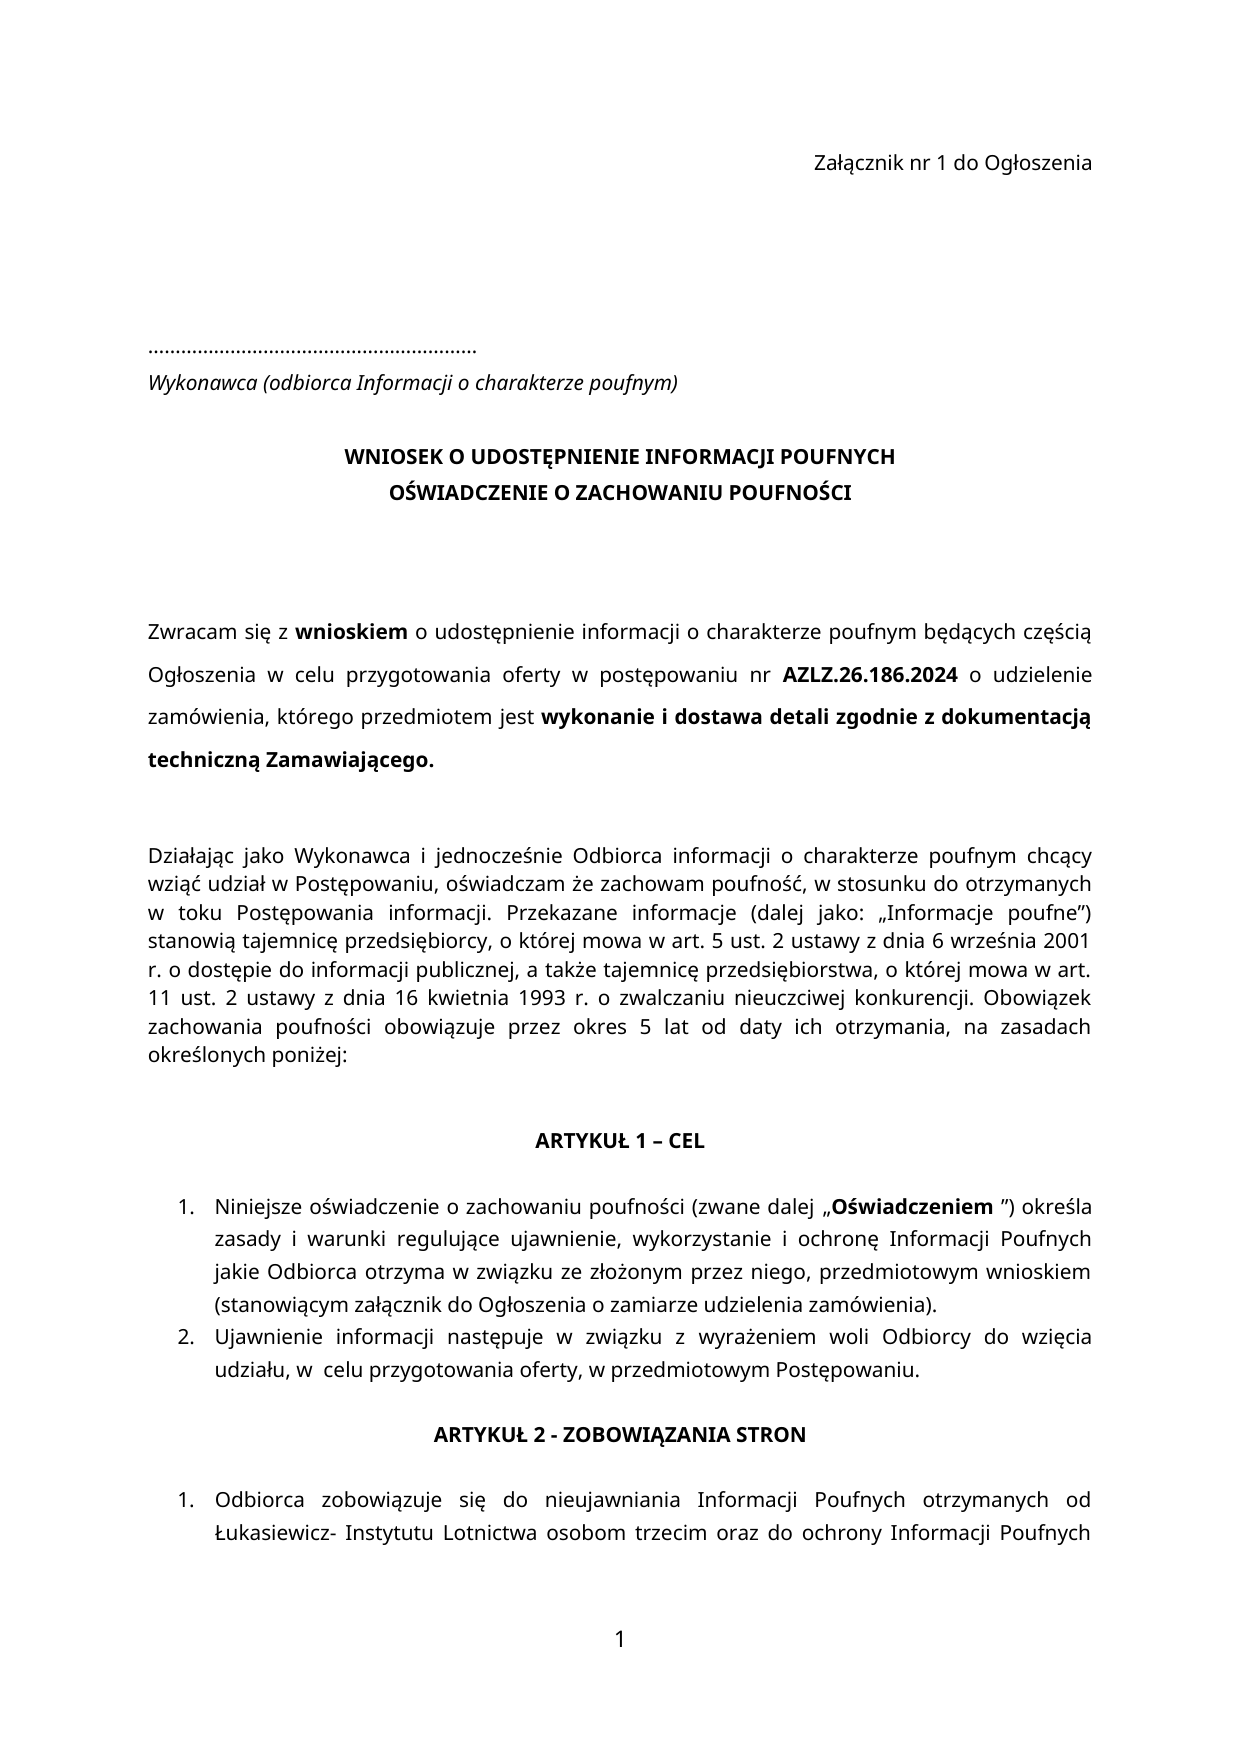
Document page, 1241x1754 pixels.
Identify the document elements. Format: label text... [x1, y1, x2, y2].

text Wykonawca (odbiorca Informacji o charakterze poufnym) [148, 368, 1093, 397]
text WNIOSEK O UDOSTĘPNIENIE INFORMACJI POUFNYCH [148, 442, 1093, 470]
text …………………………………………………… [148, 331, 1093, 360]
list Ujawnienie informacji następuje w związku z wyrażeniem woli Odbiorcy do wzięcia udziału, w celu przygotowania oferty, w przedmiotowym Postępowaniu. [177, 1322, 1093, 1383]
text Zwracam się z wnioskiem o udostępnienie informacji o charakterze poufnym będących częścią Ogłoszenia w celu przygotowania oferty w postępowaniu nr AZLZ.26.186.2024 o udzielenie zamówienia, którego przedmiotem jest wykonanie i dostawa detali zgodnie z dokumentacją techniczną Zamawiającego. [148, 617, 1093, 773]
list Niniejsze oświadczenie o zachowaniu poufności (zwane dalej „Oświadczeniem ”) określa zasady i warunki regulujące ujawnienie, wykorzystanie i ochronę Informacji Poufnych jakie Odbiorca otrzyma w związku ze złożonym przez niego, przedmiotowym wnioskiem (stanowiącym załącznik do Ogłoszenia o zamiarze udzielenia zamówienia). [177, 1192, 1093, 1318]
text ARTYKUŁ 1 – CEL [148, 1127, 1093, 1155]
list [177, 1485, 1093, 1546]
text ARTYKUŁ 2 - ZOBOWIĄZANIA STRON [148, 1420, 1093, 1448]
text Działając jako Wykonawca i jednocześnie Odbiorca informacji o charakterze poufnym chcący wziąć udział w Postępowaniu, oświadczam że zachowam poufność, w stosunku do otrzymanych w toku Postępowania informacji. Przekazane informacje (dalej jako: „Informacje poufne”) stanowią tajemnicę przedsiębiorcy, o której mowa w art. 5 ust. 2 ustawy z dnia 6 września 2001 r. o dostępie do informacji publicznej, a także tajemnicę przedsiębiorstwa, o której mowa w art. 11 ust. 2 ustawy z dnia 16 kwietnia 1993 r. o zwalczaniu nieuczciwej konkurencji. Obowiązek zachowania poufności obowiązuje przez okres 5 lat od daty ich otrzymania, na zasadach określonych poniżej: [148, 841, 1093, 1069]
text OŚWIADCZENIE O ZACHOWANIU POUFNOŚCI [148, 478, 1093, 507]
text Załącznik nr 1 do Ogłoszenia [148, 148, 1093, 176]
